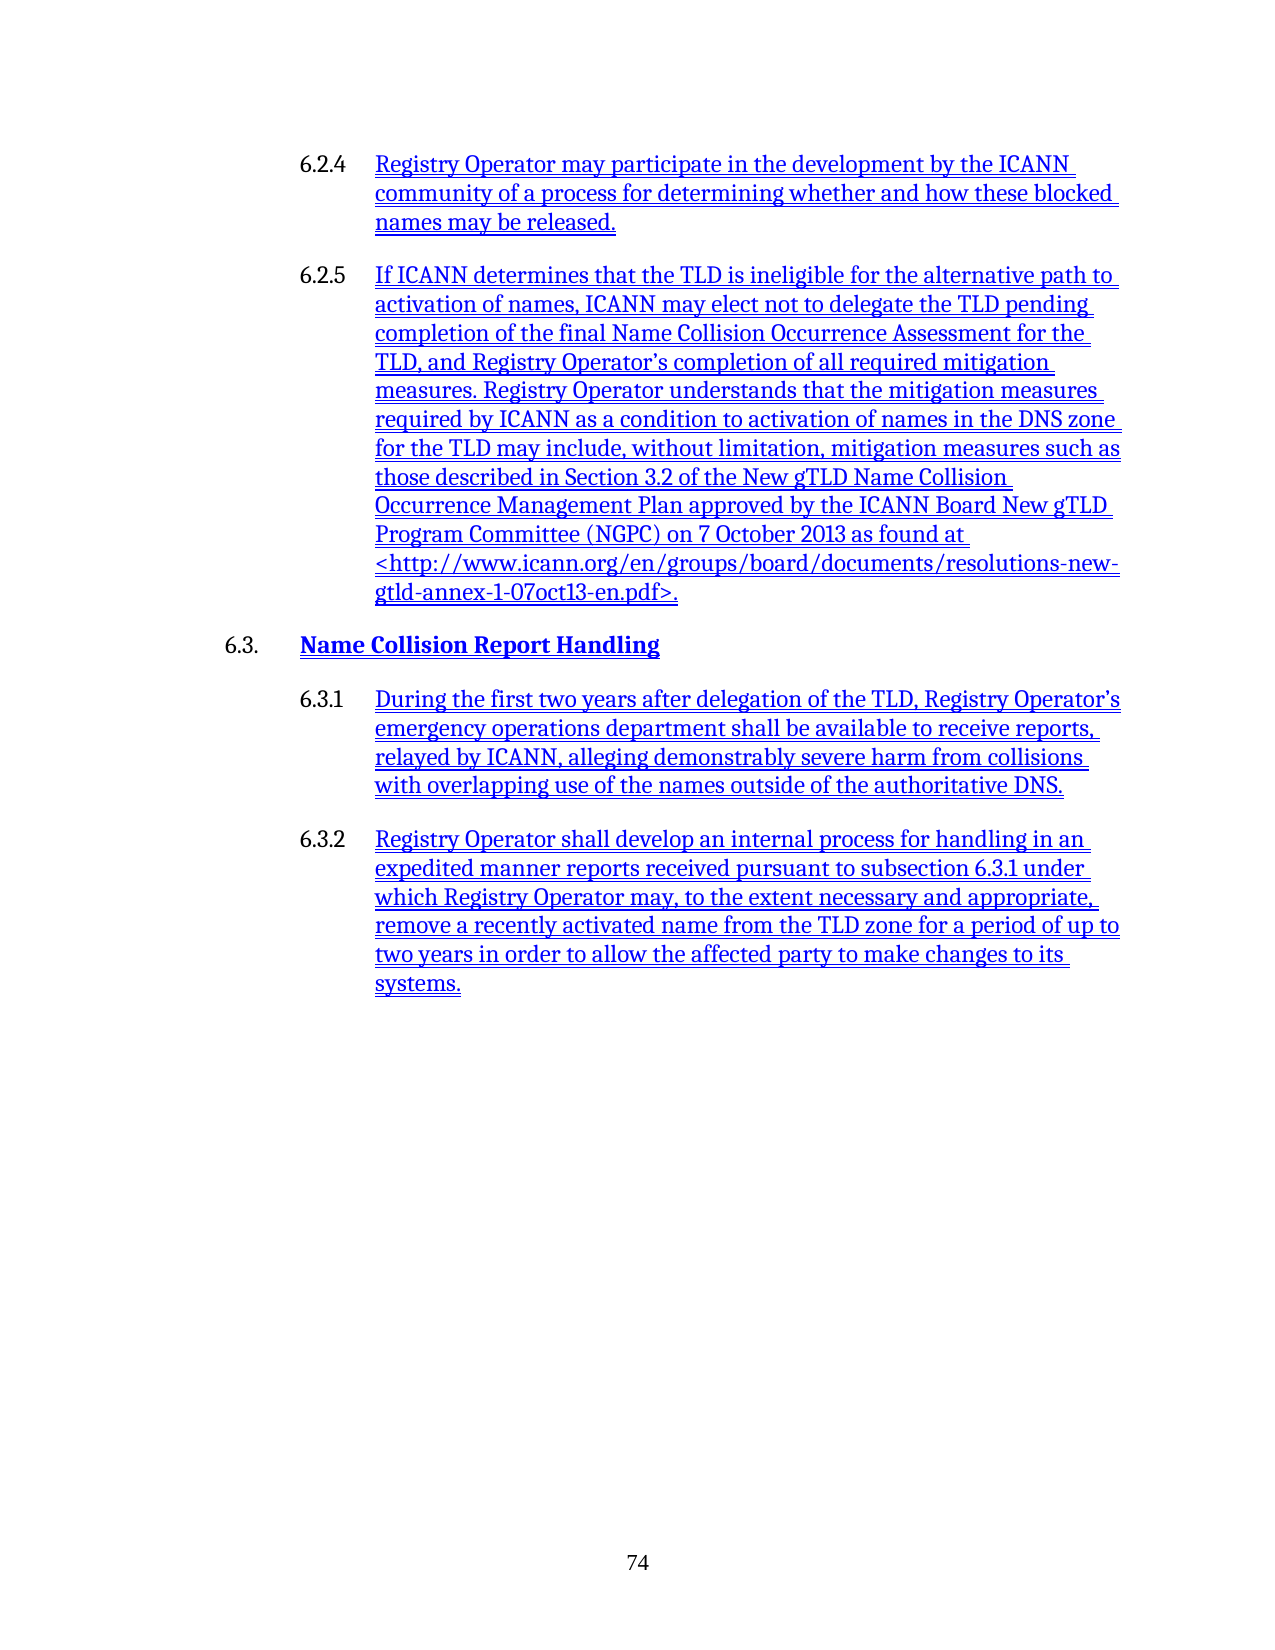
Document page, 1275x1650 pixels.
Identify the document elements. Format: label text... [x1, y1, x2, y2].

list If ICANN determines that the TLD is ineligible for the alternative path to activation of names, ICANN may elect not to delegate the TLD pending completion of the final Name Collision Occurrence Assessment for the TLD, and Registry Operator’s completion of all required mitigation measures. Registry Operator understands that the mitigation measures required by ICANN as a condition to activation of names in the DNS zone for the TLD may include, without limitation, mitigation measures such as those described in Section 3.2 of the New gTLD Name Collision Occurrence Management Plan approved by the ICANN Board New gTLD Program Committee (NGPC) on 7 October 2013 as found at <http://www.icann.org/en/groups/board/documents/resolutions-new-gtld-annex-1-07oct13-en.pdf>. [300, 261, 1125, 606]
list Registry Operator may participate in the development by the ICANN community of a process for determining whether and how these blocked names may be released. [300, 150, 1125, 236]
list Registry Operator shall develop an internal process for handling in an expedited manner reports received pursuant to subsection 6.3.1 under which Registry Operator may, to the extent necessary and appropriate, remove a recently activated name from the TLD zone for a period of up to two years in order to allow the affected party to make changes to its systems. [300, 825, 1125, 997]
list Name Collision Report Handling [225, 631, 1125, 660]
list During the first two years after delegation of the TLD, Registry Operator’s emergency operations department shall be available to receive reports, relayed by ICANN, alleging demonstrably severe harm from collisions with overlapping use of the names outside of the authoritative DNS. [300, 685, 1125, 800]
